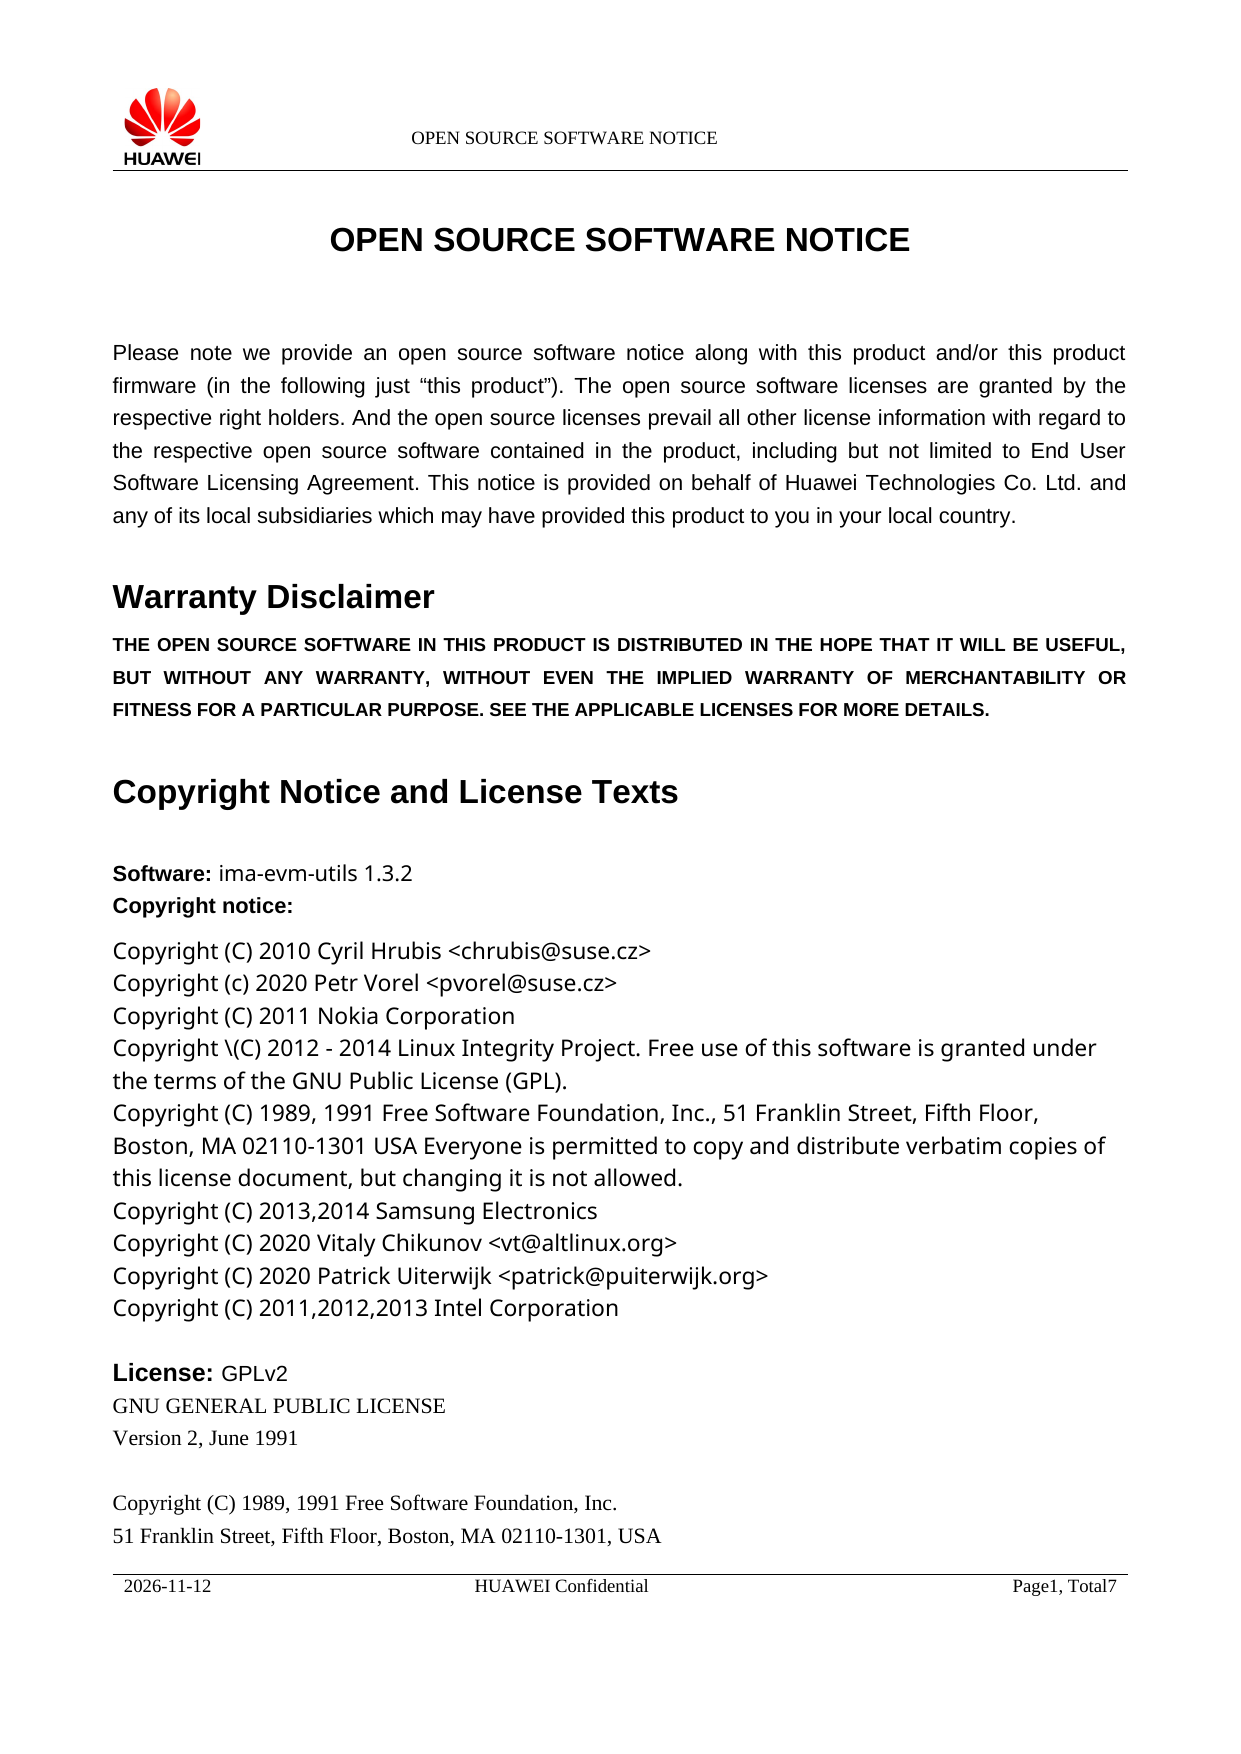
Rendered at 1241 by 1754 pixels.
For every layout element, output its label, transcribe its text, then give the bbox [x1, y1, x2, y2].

text Copyright notice: [112, 889, 1128, 921]
text Warranty Disclaimer [112, 564, 1128, 629]
text License: GPLv2 [112, 1356, 1128, 1389]
text Copyright Notice and License Texts [112, 759, 1128, 824]
picture [124, 88, 201, 165]
text The open source software in this product is distributed in the hope that it will be useful, but WITHOUT ANY WARRANTY, without even the implied warranty of MERCHANTABILITY or FITNESS FOR A PARTICULAR PURPOSE. See the applicable licenses for more details. [112, 629, 1128, 726]
text Please note we provide an open source software notice along with this product and/or this product firmware (in the following just “this product”). The open source software licenses are granted by the respective right holders. And the open source licenses prevail all other license information with regard to the respective open source software contained in the product, including but not limited to End User Software Licensing Agreement. This notice is provided on behalf of Huawei Technologies Co. Ltd. and any of its local subsidiaries which may have provided this product to you in your local country. [112, 336, 1128, 531]
title Software: ima-evm-utils 1.3.2 [112, 856, 1128, 889]
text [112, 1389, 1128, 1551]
text Copyright (C) 2010 Cyril Hrubis <chrubis@suse.cz> Copyright (c) 2020 Petr Vorel <pvorel@suse.cz> Copyright (C) 2011 Nokia Corporation Copyright \(C) 2012 - 2014 Linux Integrity Project. Free use of this software is granted under the terms of the GNU Public License (GPL). Copyright (C) 1989, 1991 Free Software Foundation, Inc., 51 Franklin Street, Fifth Floor, Boston, MA 02110-1301 USA Everyone is permitted to copy and distribute verbatim copies of this license document, but changing it is not allowed. Copyright (C) 2013,2014 Samsung Electronics Copyright (C) 2020 Vitaly Chikunov <vt@altlinux.org> Copyright (C) 2020 Patrick Uiterwijk <patrick@puiterwijk.org> Copyright (C) 2011,2012,2013 Intel Corporation [112, 934, 1128, 1356]
text OPEN SOURCE SOFTWARE NOTICE [112, 206, 1128, 271]
